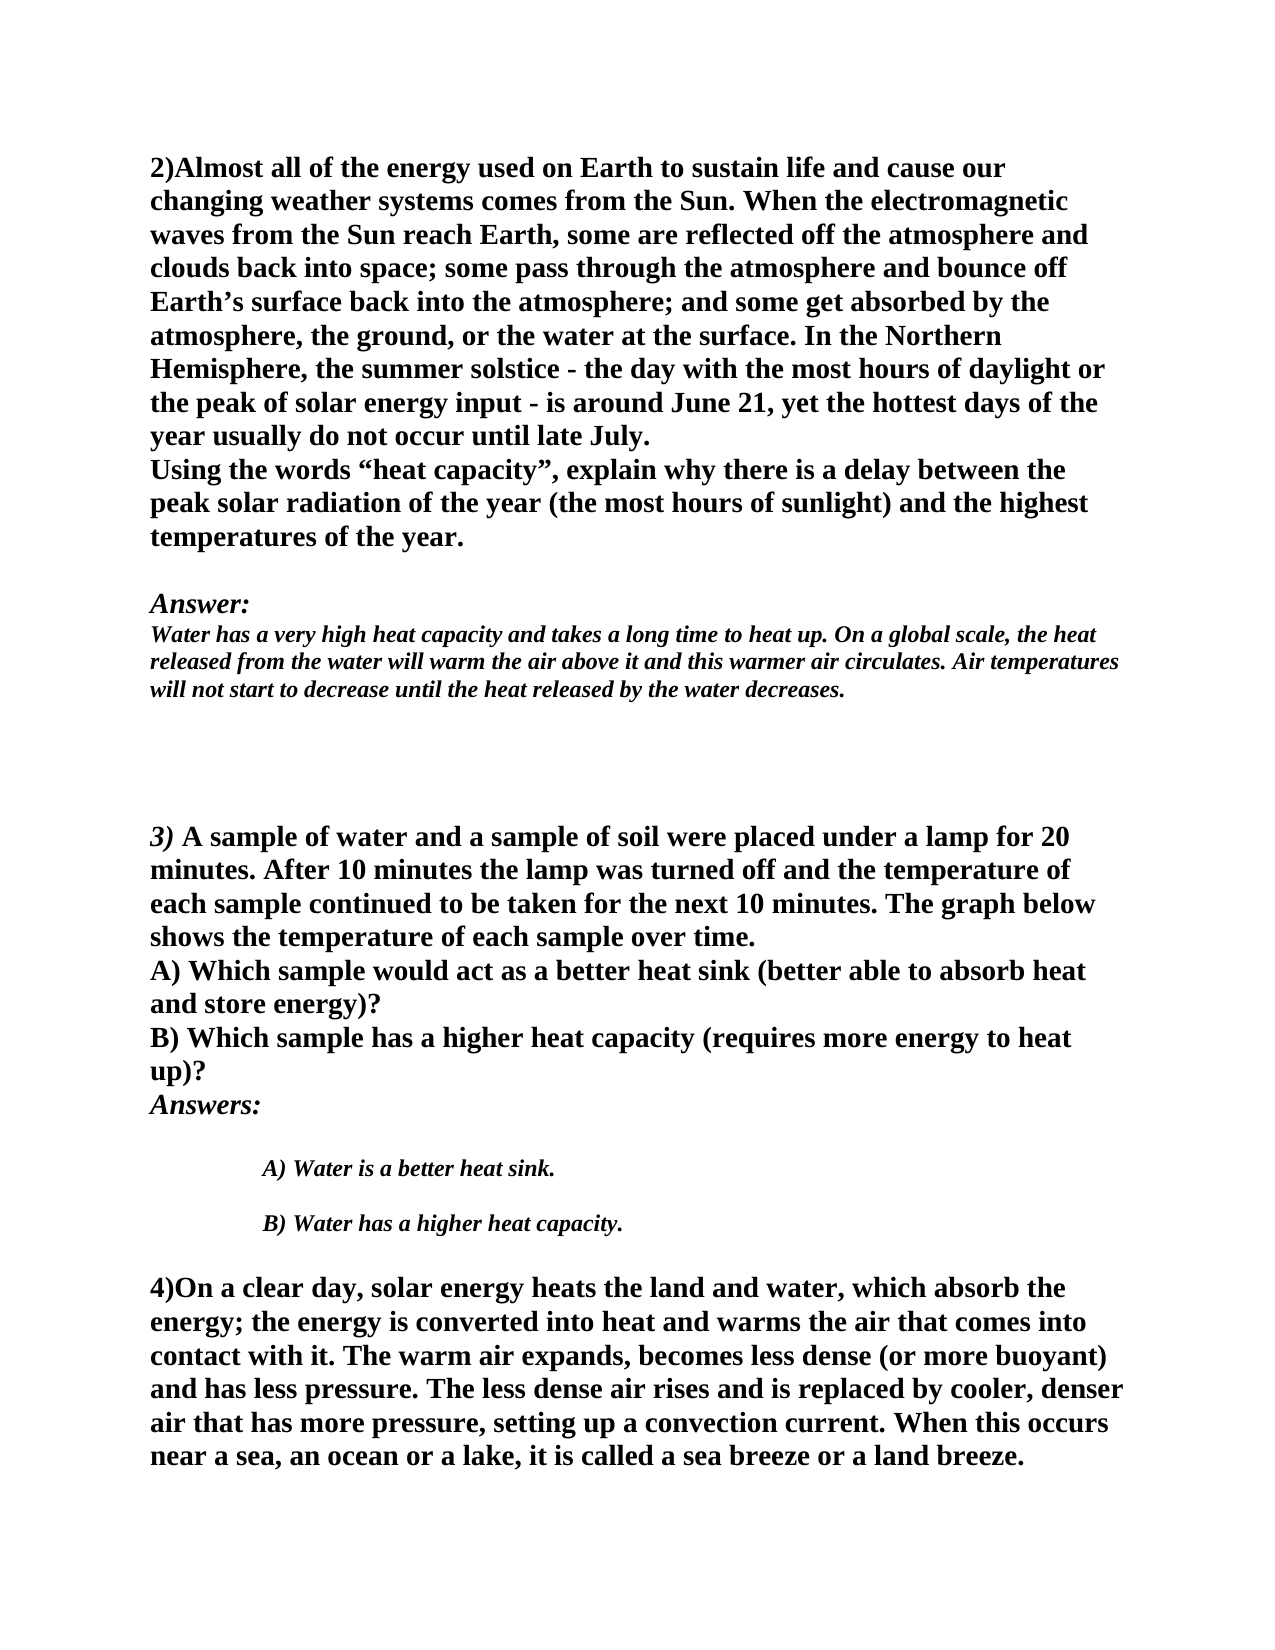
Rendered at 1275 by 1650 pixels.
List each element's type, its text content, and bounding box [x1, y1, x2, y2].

text B) Which sample has a higher heat capacity (requires more energy to heat up)? [150, 1020, 1125, 1087]
text A) Which sample would act as a better heat sink (better able to absorb heat and store energy)? [150, 953, 1125, 1020]
text A) Water is a better heat sink. [262, 1154, 1125, 1182]
text 2)Almost all of the energy used on Earth to sustain life and cause our changing weather systems comes from the Sun. When the electromagnetic waves from the Sun reach Earth, some are reflected off the atmosphere and clouds back into space; some pass through the atmosphere and bounce off Earth’s surface back into the atmosphere; and some get absorbed by the atmosphere, the ground, or the water at the surface. In the Northern Hemisphere, the summer solstice - the day with the most hours of daylight or the peak of solar energy input - is around June 21, yet the hottest days of the year usually do not occur until late July. [150, 150, 1125, 452]
text B) Water has a higher heat capacity. [262, 1209, 1125, 1237]
text Answers: [150, 1087, 1125, 1121]
text 3) A sample of water and a sample of soil were placed under a lamp for 20 minutes. After 10 minutes the lamp was turned off and the temperature of each sample continued to be taken for the next 10 minutes. The graph below shows the temperature of each sample over time. [150, 819, 1125, 953]
text Water has a very high heat capacity and takes a long time to heat up. On a global scale, the heat released from the water will warm the air above it and this warmer air circulates. Air temperatures will not start to decrease until the heat released by the water decreases. [150, 619, 1125, 702]
text Using the words “heat capacity”, explain why there is a delay between the peak solar radiation of the year (the most hours of sunlight) and the highest temperatures of the year. [150, 452, 1125, 552]
text Answer: [150, 586, 1125, 619]
text 4)On a clear day, solar energy heats the land and water, which absorb the energy; the energy is converted into heat and warms the air that comes into contact with it. The warm air expands, becomes less dense (or more buoyant) and has less pressure. The less dense air rises and is replaced by cooler, denser air that has more pressure, setting up a convection current. When this occurs near a sea, an ocean or a lake, it is called a sea breeze or a land breeze. [150, 1271, 1125, 1472]
